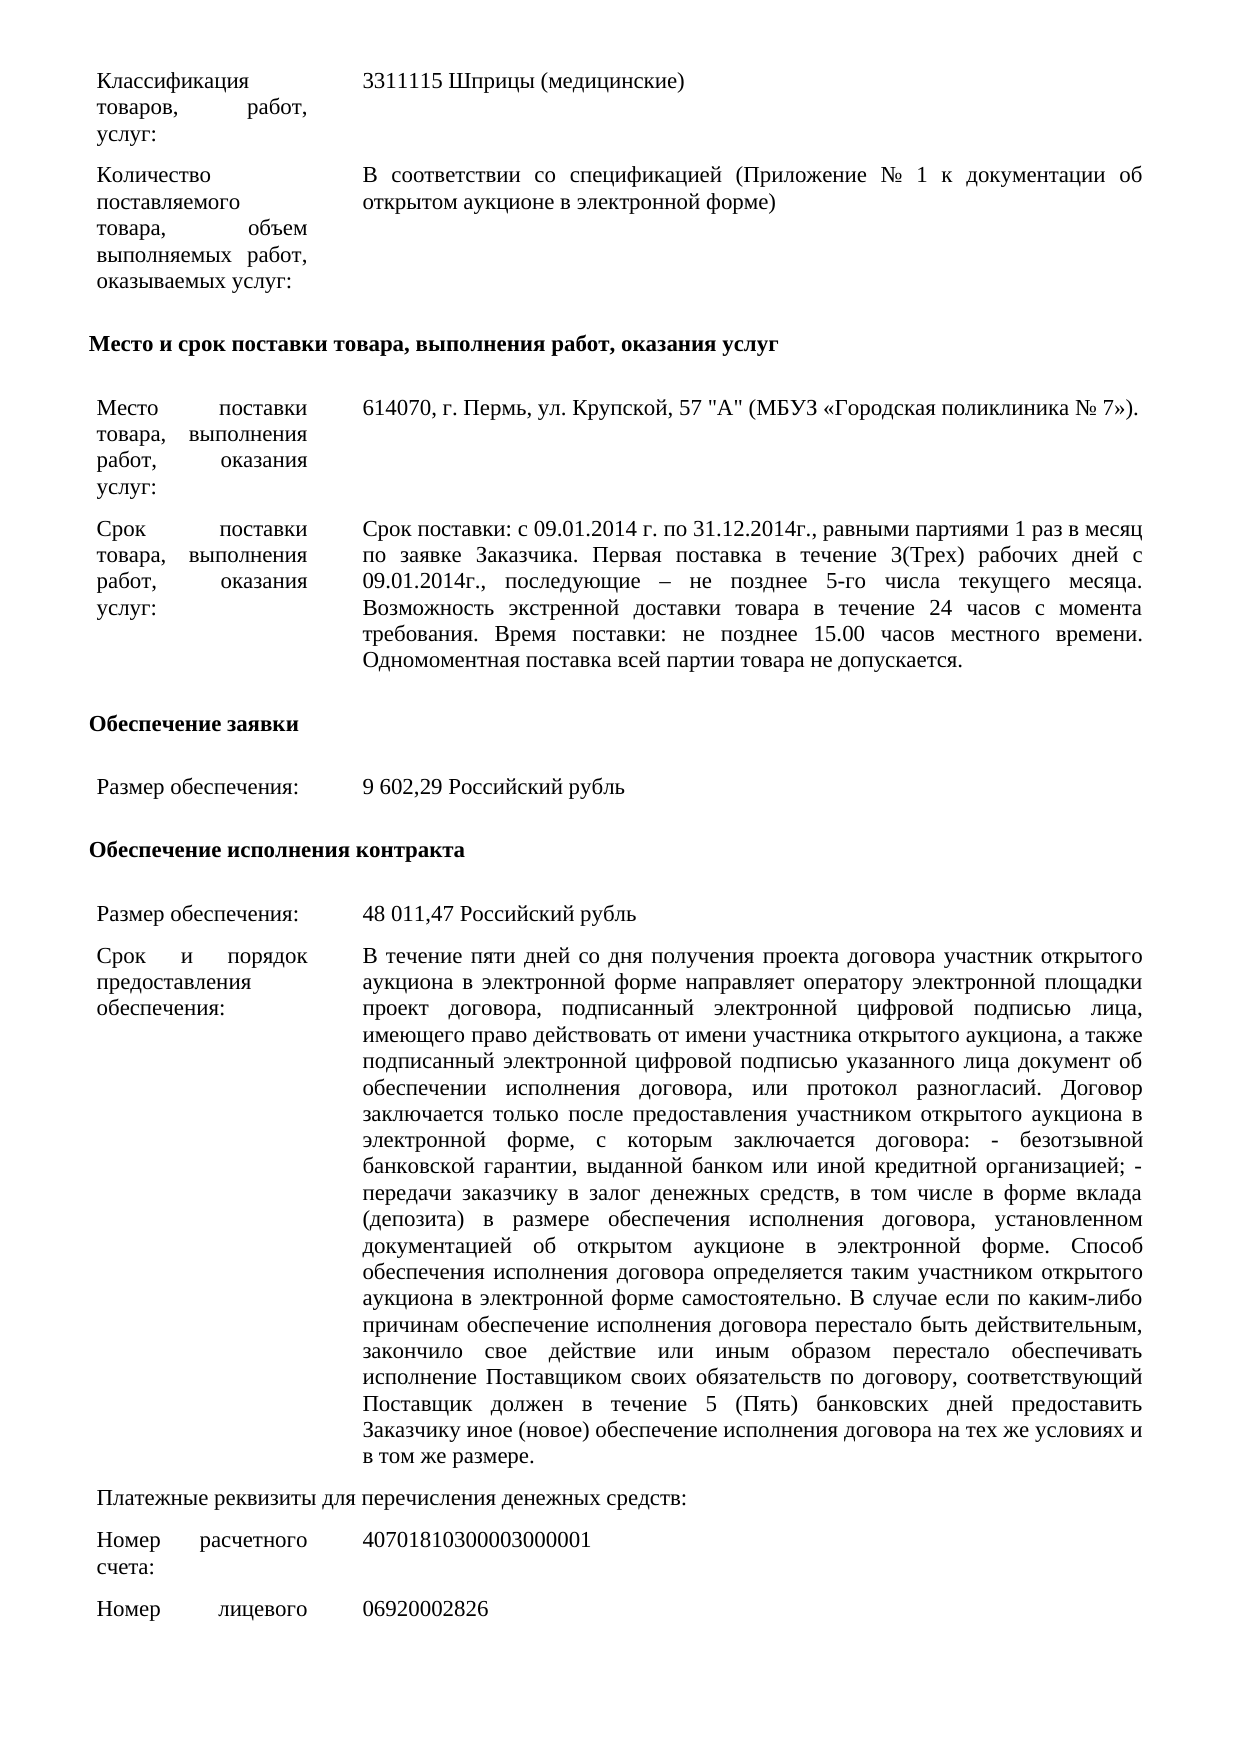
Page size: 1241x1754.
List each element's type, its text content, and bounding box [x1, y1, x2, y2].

text Место и срок поставки товара, выполнения работ, оказания услуг [89, 330, 1152, 357]
table_header 48 011,47 Российский рубль [354, 892, 1152, 934]
table_cell Платежные реквизиты для перечисления денежных средств: [89, 1477, 1152, 1519]
table_cell Срок поставки: с 09.01.2014 г. по 31.12.2014г., равными партиями 1 раз в месяц по заявке Заказчика. Первая поставка в течение 3(Трех) рабочих дней с 09.01.2014г., последующие – не позднее 5-го числа текущего месяца. Возможность экстренной доставки товара в течение 24 часов с момента требования. Время поставки: не позднее 15.00 часов местного времени. Одномоментная поставка всей партии товара не допускается. [354, 507, 1152, 681]
table_header Размер обеспечения: [89, 765, 354, 807]
table_cell 06920002826 [354, 1587, 1152, 1629]
table_header Размер обеспечения: [89, 892, 354, 934]
table_cell 40701810300003000001 [354, 1519, 1152, 1587]
table_cell Количество поставляемого товара, объем выполняемых работ, оказываемых услуг: [89, 154, 354, 301]
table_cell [89, 1587, 354, 1629]
table_cell В соответствии со спецификацией (Приложение № 1 к документации об открытом аукционе в электронной форме) [354, 154, 1152, 301]
table_cell Срок и порядок предоставления обеспечения: [89, 934, 354, 1477]
table_cell Номер расчетного счета: [89, 1519, 354, 1587]
table_header Место поставки товара, выполнения работ, оказания услуг: [89, 386, 354, 507]
table_cell 3311115 Шприцы (медицинские) [354, 59, 1152, 154]
table_cell Срок поставки товара, выполнения работ, оказания услуг: [89, 507, 354, 681]
table_cell Классификация товаров, работ, услуг: [89, 59, 354, 154]
table_header 9 602,29 Российский рубль [354, 765, 1152, 807]
text Обеспечение заявки [89, 710, 1152, 736]
table_header 614070, г. Пермь, ул. Крупской, 57 "А" (МБУЗ «Городская поликлиника № 7»). [354, 386, 1152, 507]
table_cell В течение пяти дней со дня получения проекта договора участник открытого аукциона в электронной форме направляет оператору электронной площадки проект договора, подписанный электронной цифровой подписью лица, имеющего право действовать от имени участника открытого аукциона, а также подписанный электронной цифровой подписью указанного лица документ об обеспечении исполнения договора, или протокол разногласий. Договор заключается только после предоставления участником открытого аукциона в электронной форме, с которым заключается договора: - безотзывной банковской гарантии, выданной банком или иной кредитной организацией; - передачи заказчику в залог денежных средств, в том числе в форме вклада (депозита) в размере обеспечения исполнения договора, установленном документацией об открытом аукционе в электронной форме. Способ обеспечения исполнения договора определяется таким участником открытого аукциона в электронной форме самостоятельно. В случае если по каким-либо причинам обеспечение исполнения договора перестало быть действительным, закончило свое действие или иным образом перестало обеспечивать исполнение Поставщиком своих обязательств по договору, соответствующий Поставщик должен в течение 5 (Пять) банковских дней предоставить Заказчику иное (новое) обеспечение исполнения договора на тех же условиях и в том же размере. [354, 934, 1152, 1477]
text Обеспечение исполнения контракта [89, 836, 1152, 863]
